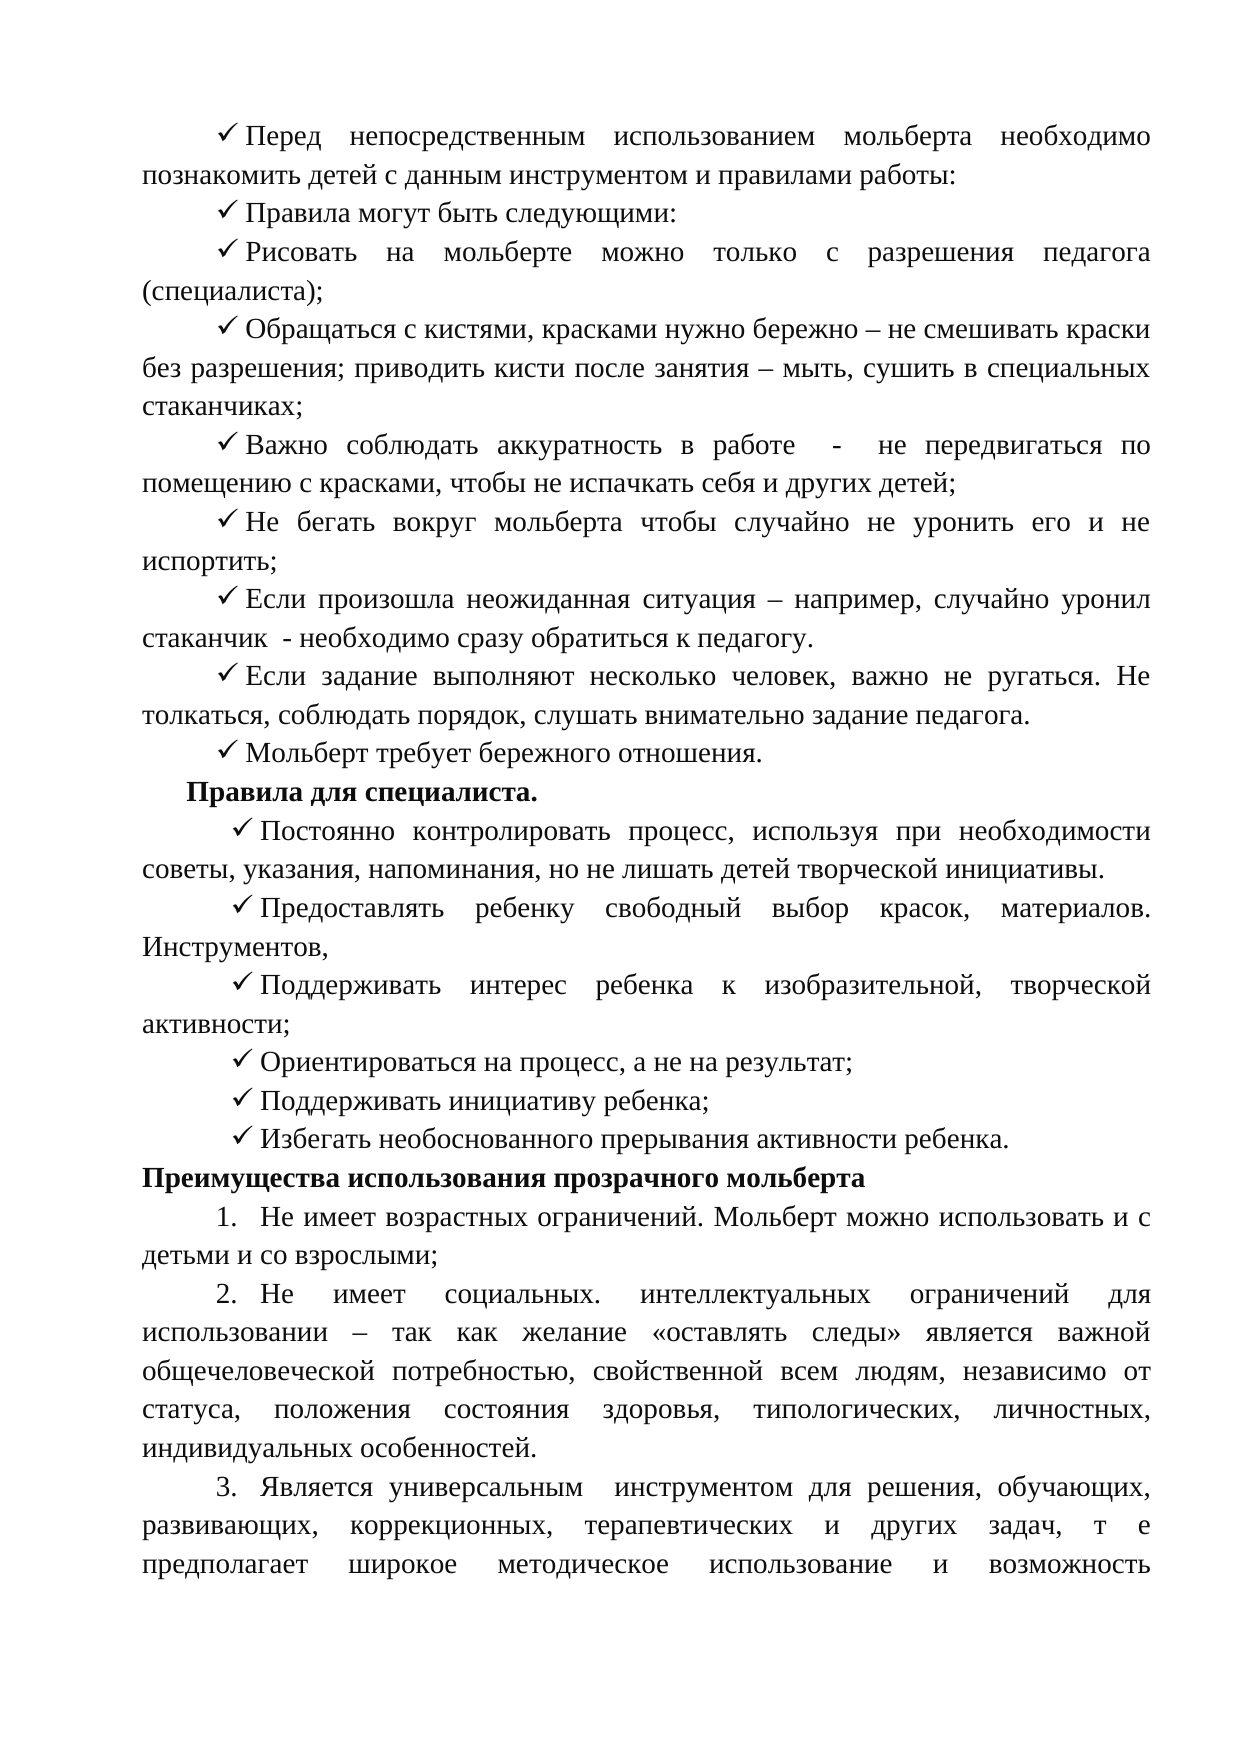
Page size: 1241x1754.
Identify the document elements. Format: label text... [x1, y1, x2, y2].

list Обращаться с кистями, красками нужно бережно – не смешивать краски без разрешения; приводить кисти после занятия – мыть, сушить в специальных стаканчиках; [142, 311, 1152, 422]
list Не бегать вокруг мольберта чтобы случайно не уронить его и не испортить; [142, 504, 1152, 576]
list Предоставлять ребенку свободный выбор красок, материалов. Инструментов, [142, 890, 1152, 962]
list Если задание выполняют несколько человек, важно не ругаться. Не толкаться, соблюдать порядок, слушать внимательно задание педагога. [142, 658, 1152, 731]
list Ориентироваться на процесс, а не на результат; [142, 1044, 1152, 1078]
list Рисовать на мольберте можно только с разрешения педагога (специалиста); [142, 234, 1152, 306]
list Избегать необоснованного прерывания активности ребенка. [142, 1122, 1152, 1155]
list Важно соблюдать аккуратность в работе - не передвигаться по помещению с красками, чтобы не испачкать себя и других детей; [142, 427, 1152, 499]
text Преимущества использования прозрачного мольберта [142, 1160, 1152, 1194]
list Постоянно контролировать процесс, используя при необходимости советы, указания, напоминания, но не лишать детей творческой инициативы. [142, 813, 1152, 885]
list Правила для специалиста. [186, 774, 1152, 808]
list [142, 1469, 1152, 1579]
list Перед непосредственным использованием мольберта необходимо познакомить детей с данным инструментом и правилами работы: [142, 118, 1152, 190]
list Если произошла неожиданная ситуация – например, случайно уронил стаканчик - необходимо сразу обратиться к педагогу. [142, 581, 1152, 653]
list Мольберт требует бережного отношения. [142, 736, 1152, 769]
list Не имеет социальных. интеллектуальных ограничений для использовании – так как желание «оставлять следы» является важной общечеловеческой потребностью, свойственной всем людям, независимо от статуса, положения состояния здоровья, типологических, личностных, индивидуальных особенностей. [142, 1276, 1152, 1464]
list Поддерживать инициативу ребенка; [142, 1083, 1152, 1117]
list Поддерживать интерес ребенка к изобразительной, творческой активности; [142, 967, 1152, 1039]
list Не имеет возрастных ограничений. Мольберт можно использовать и с детьми и со взрослыми; [142, 1199, 1152, 1271]
list Правила могут быть следующими: [142, 195, 1152, 229]
